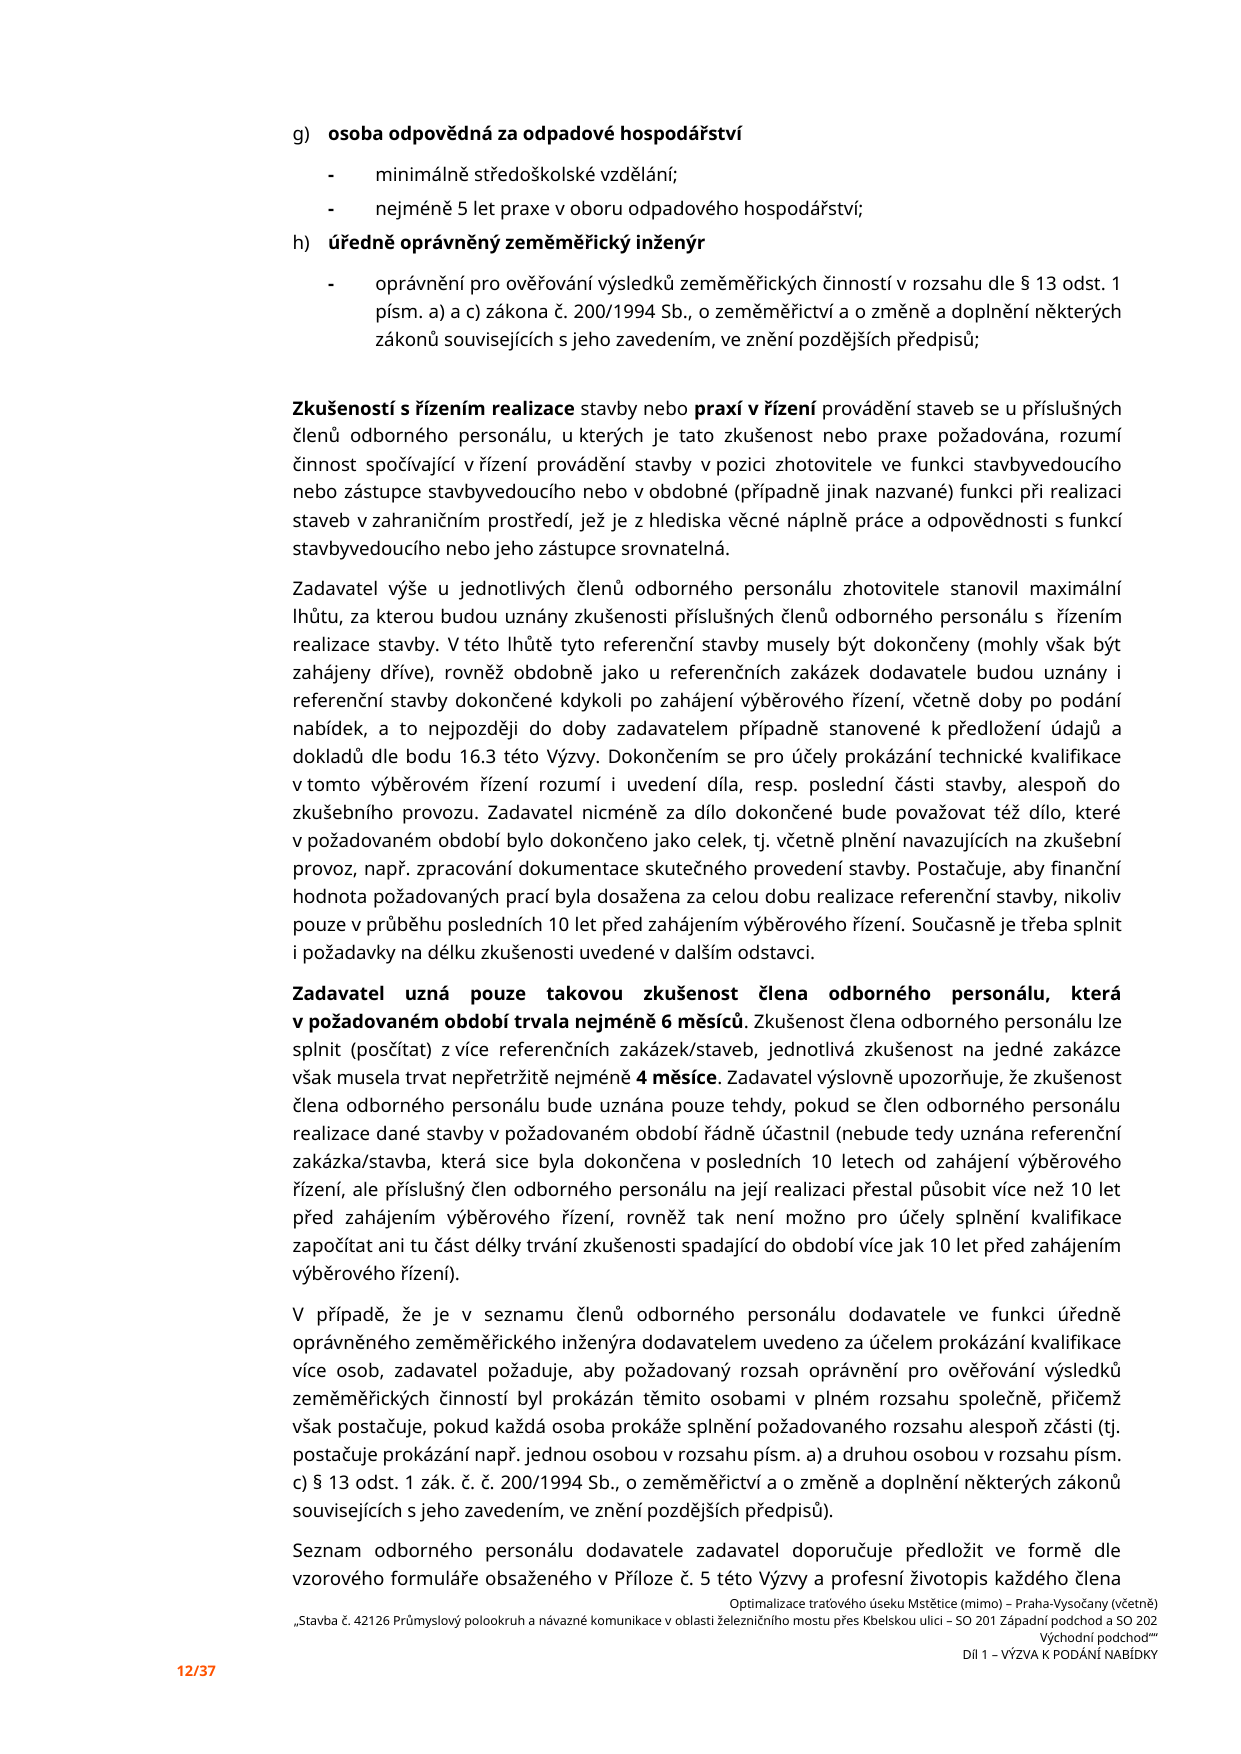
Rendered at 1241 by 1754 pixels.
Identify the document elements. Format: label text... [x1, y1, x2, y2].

text V případě, že je v seznamu členů odborného personálu dodavatele ve funkci úředně oprávněného zeměměřického inženýra dodavatelem uvedeno za účelem prokázání kvalifikace více osob, zadavatel požaduje, aby požadovaný rozsah oprávnění pro ověřování výsledků zeměměřických činností byl prokázán těmito osobami v plném rozsahu společně, přičemž však postačuje, pokud každá osoba prokáže splnění požadovaného rozsahu alespoň zčásti (tj. postačuje prokázání např. jednou osobou v rozsahu písm. a) a druhou osobou v rozsahu písm. c) § 13 odst. 1 zák. č. č. 200/1994 Sb., o zeměměřictví a o změně a doplnění některých zákonů souvisejících s jeho zavedením, ve znění pozdějších předpisů). [292, 1301, 1122, 1523]
text nejméně 5 let praxe v oboru odpadového hospodářství; [328, 195, 1122, 221]
text Zadavatel výše u jednotlivých členů odborného personálu zhotovitele stanovil maximální lhůtu, za kterou budou uznány zkušenosti příslušných členů odborného personálu s řízením realizace stavby. V této lhůtě tyto referenční stavby musely být dokončeny (mohly však být zahájeny dříve), rovněž obdobně jako u referenčních zakázek dodavatele budou uznány i referenční stavby dokončené kdykoli po zahájení výběrového řízení, včetně doby po podání nabídek, a to nejpozději do doby zadavatelem případně stanovené k předložení údajů a dokladů dle bodu 16.3 této Výzvy. Dokončením se pro účely prokázání technické kvalifikace v tomto výběrovém řízení rozumí i uvedení díla, resp. poslední části stavby, alespoň do zkušebního provozu. Zadavatel nicméně za dílo dokončené bude považovat též dílo, které v požadovaném období bylo dokončeno jako celek, tj. včetně plnění navazujících na zkušební provoz, např. zpracování dokumentace skutečného provedení stavby. Postačuje, aby finanční hodnota požadovaných prací byla dosažena za celou dobu realizace referenční stavby, nikoliv pouze v průběhu posledních 10 let před zahájením výběrového řízení. Současně je třeba splnit i požadavky na délku zkušenosti uvedené v dalším odstavci. [292, 575, 1122, 965]
text Zadavatel uzná pouze takovou zkušenost člena odborného personálu, která v požadovaném období trvala nejméně 6 měsíců. Zkušenost člena odborného personálu lze splnit (posčítat) z více referenčních zakázek/staveb, jednotlivá zkušenost na jedné zakázce však musela trvat nepřetržitě nejméně 4 měsíce. Zadavatel výslovně upozorňuje, že zkušenost člena odborného personálu bude uznána pouze tehdy, pokud se člen odborného personálu realizace dané stavby v požadovaném období řádně účastnil (nebude tedy uznána referenční zakázka/stavba, která sice byla dokončena v posledních 10 letech od zahájení výběrového řízení, ale příslušný člen odborného personálu na její realizaci přestal působit více než 10 let před zahájením výběrového řízení, rovněž tak není možno pro účely splnění kvalifikace započítat ani tu část délky trvání zkušenosti spadající do období více jak 10 let před zahájením výběrového řízení). [292, 980, 1122, 1286]
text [292, 1538, 1122, 1591]
text minimálně středoškolské vzdělání; [328, 161, 1122, 187]
text osoba odpovědná za odpadové hospodářství [292, 121, 1122, 146]
text oprávnění pro ověřování výsledků zeměměřických činností v rozsahu dle § 13 odst. 1 písm. a) a c) zákona č. 200/1994 Sb., o zeměměřictví a o změně a doplnění některých zákonů souvisejících s jeho zavedením, ve znění pozdějších předpisů; [328, 270, 1122, 352]
text Zkušeností s řízením realizace stavby nebo praxí v řízení provádění staveb se u příslušných členů odborného personálu, u kterých je tato zkušenost nebo praxe požadována, rozumí činnost spočívající v řízení provádění stavby v pozici zhotovitele ve funkci stavbyvedoucího nebo zástupce stavbyvedoucího nebo v obdobné (případně jinak nazvané) funkci při realizaci staveb v zahraničním prostředí, jež je z hlediska věcné náplně práce a odpovědnosti s funkcí stavbyvedoucího nebo jeho zástupce srovnatelná. [292, 395, 1122, 560]
text úředně oprávněný zeměměřický inženýr [292, 230, 1122, 255]
